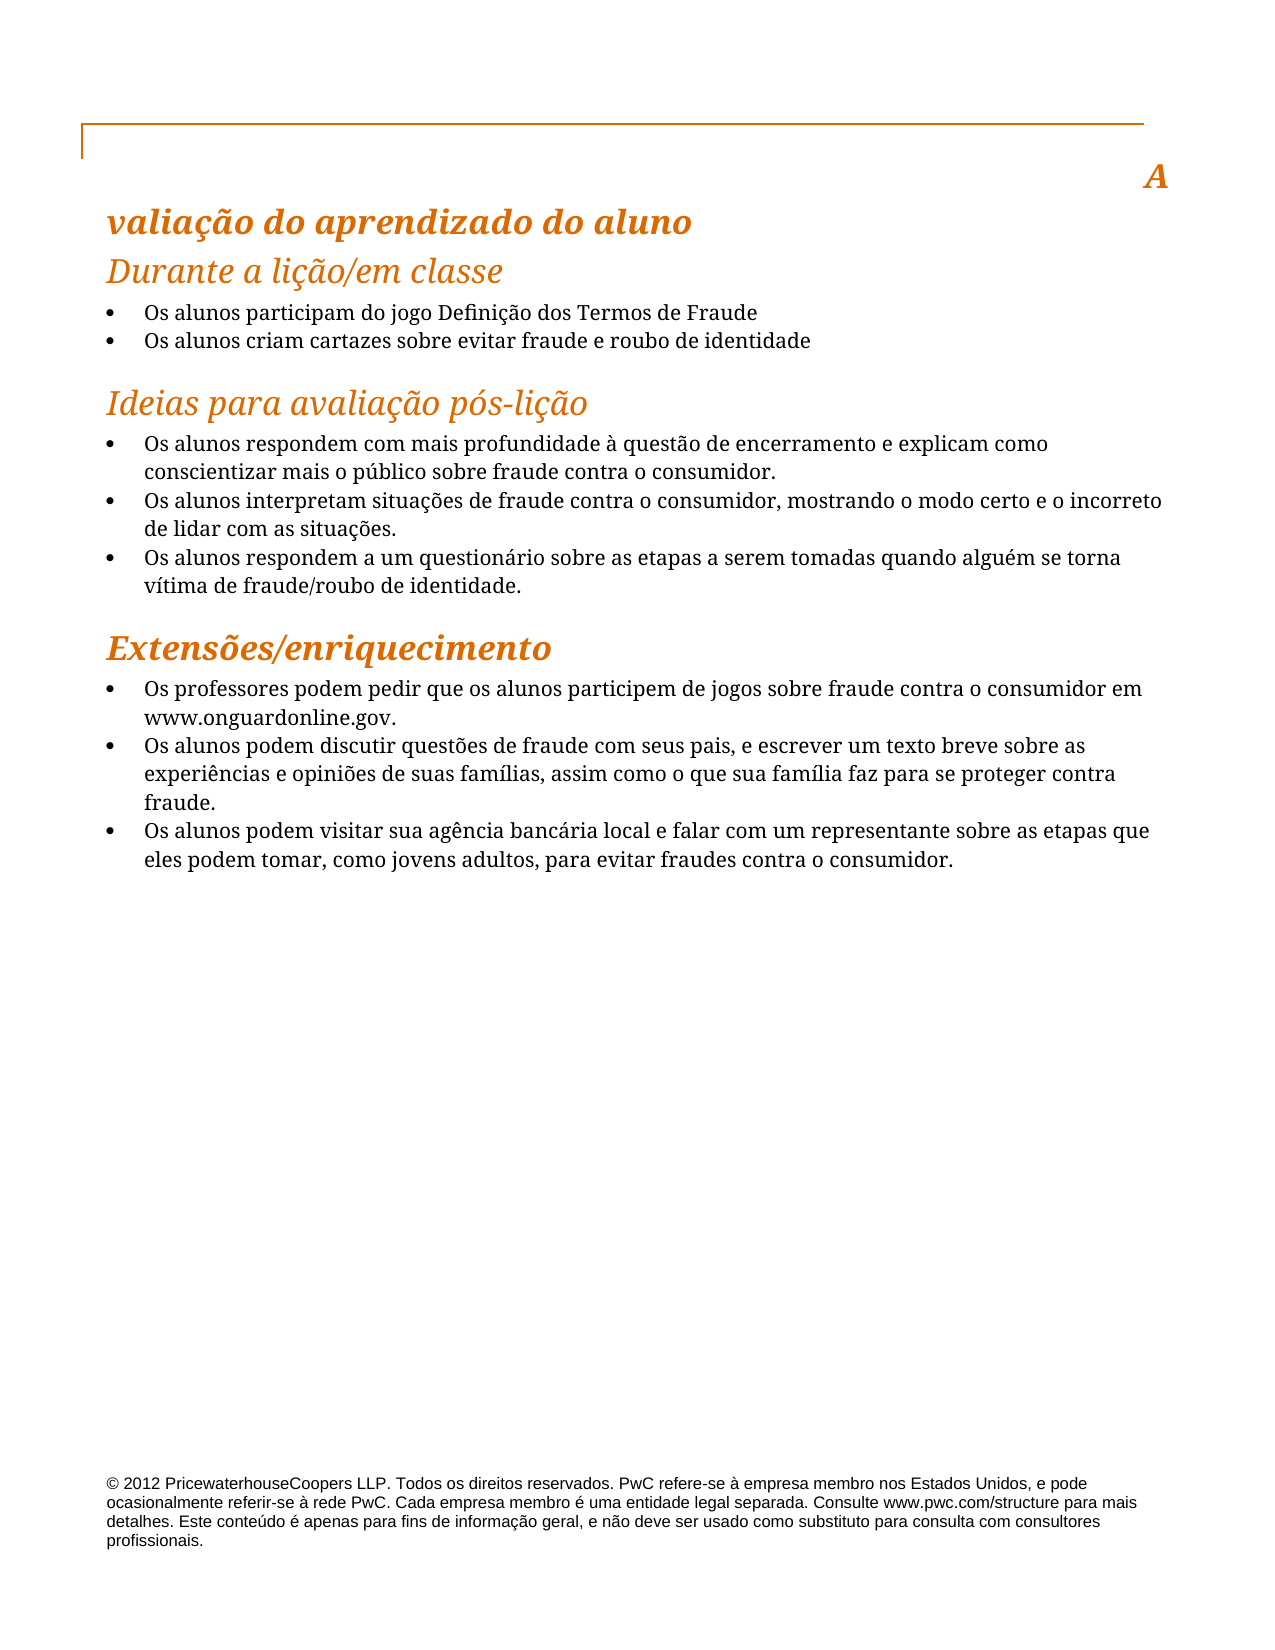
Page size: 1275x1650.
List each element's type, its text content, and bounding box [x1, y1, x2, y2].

list Os alunos respondem a um questionário sobre as etapas a serem tomadas quando alguém se torna vítima de fraude/roubo de identidade. [106, 543, 1168, 600]
subtitle Avaliação do aprendizado do aluno [106, 153, 1168, 244]
list Os alunos participam do jogo Definição dos Termos de Fraude [106, 298, 1168, 326]
subtitle Durante a lição/em classe [106, 248, 1168, 293]
list Os alunos interpretam situações de fraude contra o consumidor, mostrando o modo certo e o incorreto de lidar com as situações. [106, 486, 1168, 543]
list Os alunos respondem com mais profundidade à questão de encerramento e explicam como conscientizar mais o público sobre fraude contra o consumidor. [106, 429, 1168, 486]
list Os alunos podem visitar sua agência bancária local e falar com um representante sobre as etapas que eles podem tomar, como jovens adultos, para evitar fraudes contra o consumidor. [106, 816, 1168, 873]
subtitle Extensões/enriquecimento [106, 625, 1168, 670]
subtitle Ideias para avaliação pós-lição [106, 379, 1168, 425]
list Os alunos podem discutir questões de fraude com seus pais, e escrever um texto breve sobre as experiências e opiniões de suas famílias, assim como o que sua família faz para se proteger contra fraude. [106, 731, 1168, 816]
list Os professores podem pedir que os alunos participem de jogos sobre fraude contra o consumidor em www.onguardonline.gov. [106, 674, 1168, 731]
list Os alunos criam cartazes sobre evitar fraude e roubo de identidade [106, 326, 1168, 354]
